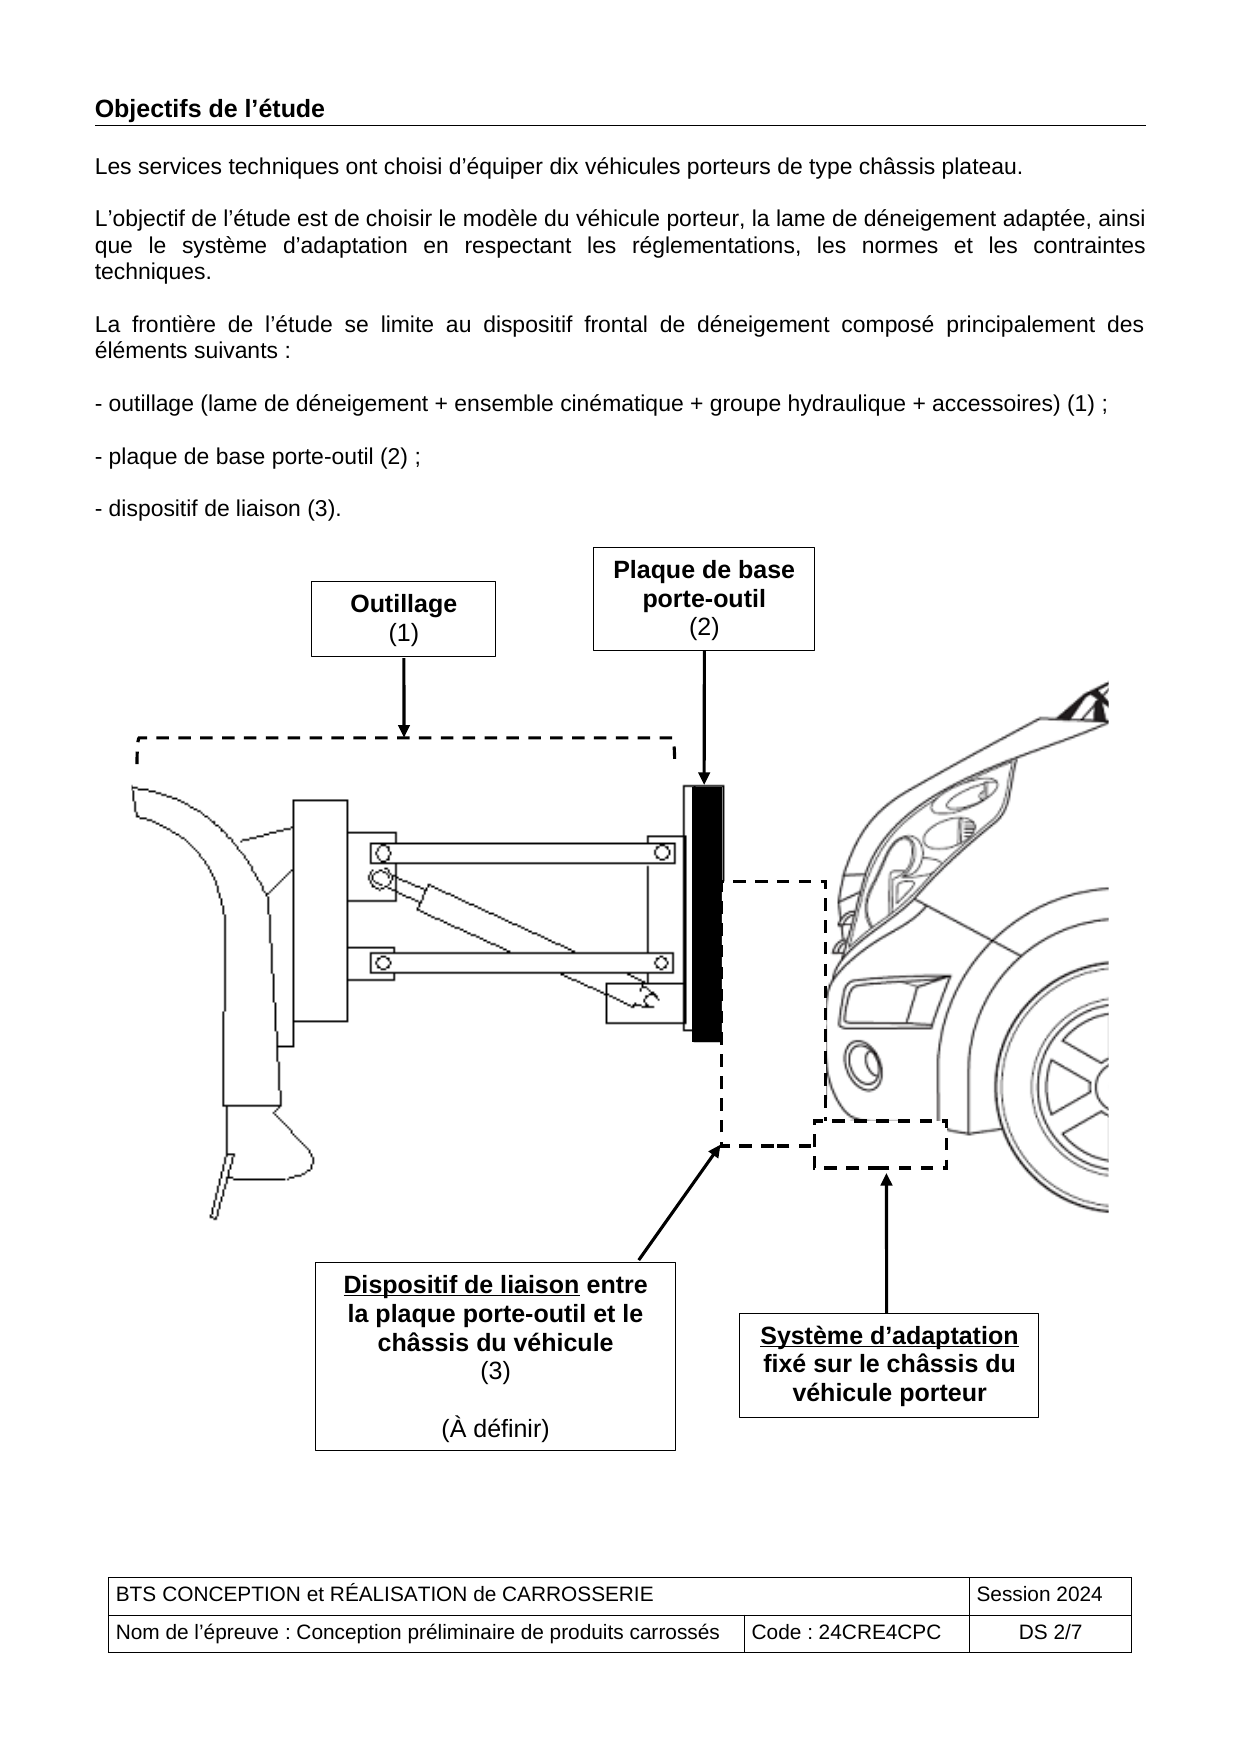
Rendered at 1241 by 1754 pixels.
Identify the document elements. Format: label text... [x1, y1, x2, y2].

text Les services techniques ont choisi d’équiper dix véhicules porteurs de type châssis plateau. [94, 153, 1146, 179]
text - plaque de base porte-outil (2) ; [94, 443, 1146, 469]
picture [131, 643, 1109, 1258]
text Objectifs de l’étude [94, 94, 1146, 126]
text - outillage (lame de déneigement + ensemble cinématique + groupe hydraulique + accessoires) (1) ; [94, 390, 1146, 416]
text - dispositif de liaison (3). [94, 495, 1146, 522]
text La frontière de l’étude se limite au dispositif frontal de déneigement composé principalement des éléments suivants : [94, 311, 1146, 363]
text L’objectif de l’étude est de choisir le modèle du véhicule porteur, la lame de déneigement adaptée, ainsi que le système d’adaptation en respectant les réglementations, les normes et les contraintes techniques. [94, 205, 1146, 284]
